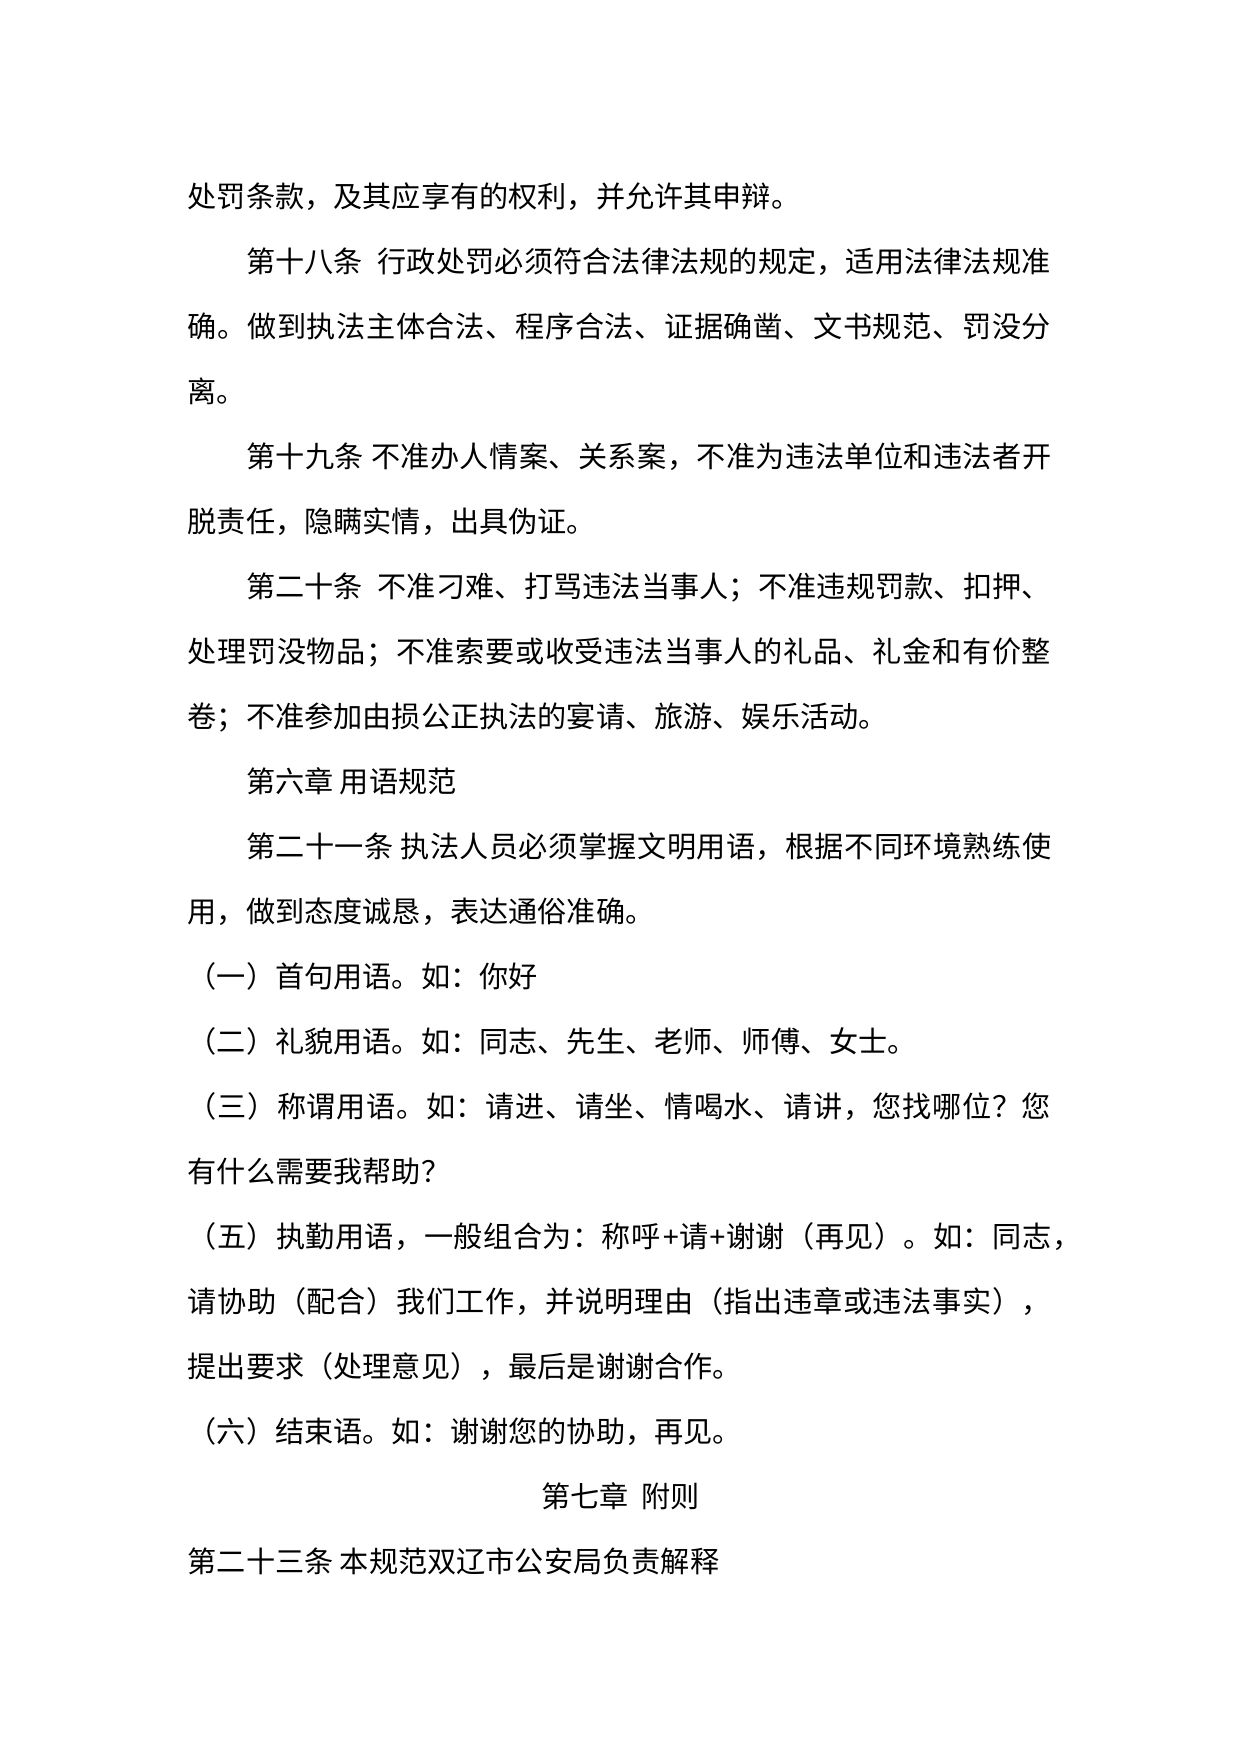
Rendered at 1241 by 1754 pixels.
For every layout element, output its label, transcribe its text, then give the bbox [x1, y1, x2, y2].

text （二）礼貌用语。如：同志、先生、老师、师傅、女士。 [187, 1007, 1053, 1072]
text 第六章 用语规范 [187, 747, 1053, 812]
text 第七章 附则 [187, 1462, 1053, 1527]
text 第二十条 不准刁难、打骂违法当事人；不准违规罚款、扣押、处理罚没物品；不准索要或收受违法当事人的礼品、礼金和有价整卷；不准参加由损公正执法的宴请、旅游、娱乐活动。 [187, 552, 1053, 747]
text 第十八条 行政处罚必须符合法律法规的规定，适用法律法规准确。做到执法主体合法、程序合法、证据确凿、文书规范、罚没分离。 [187, 227, 1053, 422]
text （五）执勤用语，一般组合为：称呼+请+谢谢（再见）。如：同志，请协助（配合）我们工作，并说明理由（指出违章或违法事实），提出要求（处理意见），最后是谢谢合作。 [187, 1202, 1053, 1397]
text 第二十三条 本规范双辽市公安局负责解释 [187, 1527, 1053, 1592]
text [187, 162, 1053, 227]
text 第二十一条 执法人员必须掌握文明用语，根据不同环境熟练使用，做到态度诚恳，表达通俗准确。 [187, 812, 1053, 942]
text （三）称谓用语。如：请进、请坐、情喝水、请讲，您找哪位？您有什么需要我帮助？ [187, 1072, 1053, 1202]
text （一）首句用语。如：你好 [187, 942, 1053, 1007]
text 第十九条 不准办人情案、关系案，不准为违法单位和违法者开脱责任，隐瞒实情，出具伪证。 [187, 422, 1053, 552]
text （六）结束语。如：谢谢您的协助，再见。 [187, 1397, 1053, 1462]
